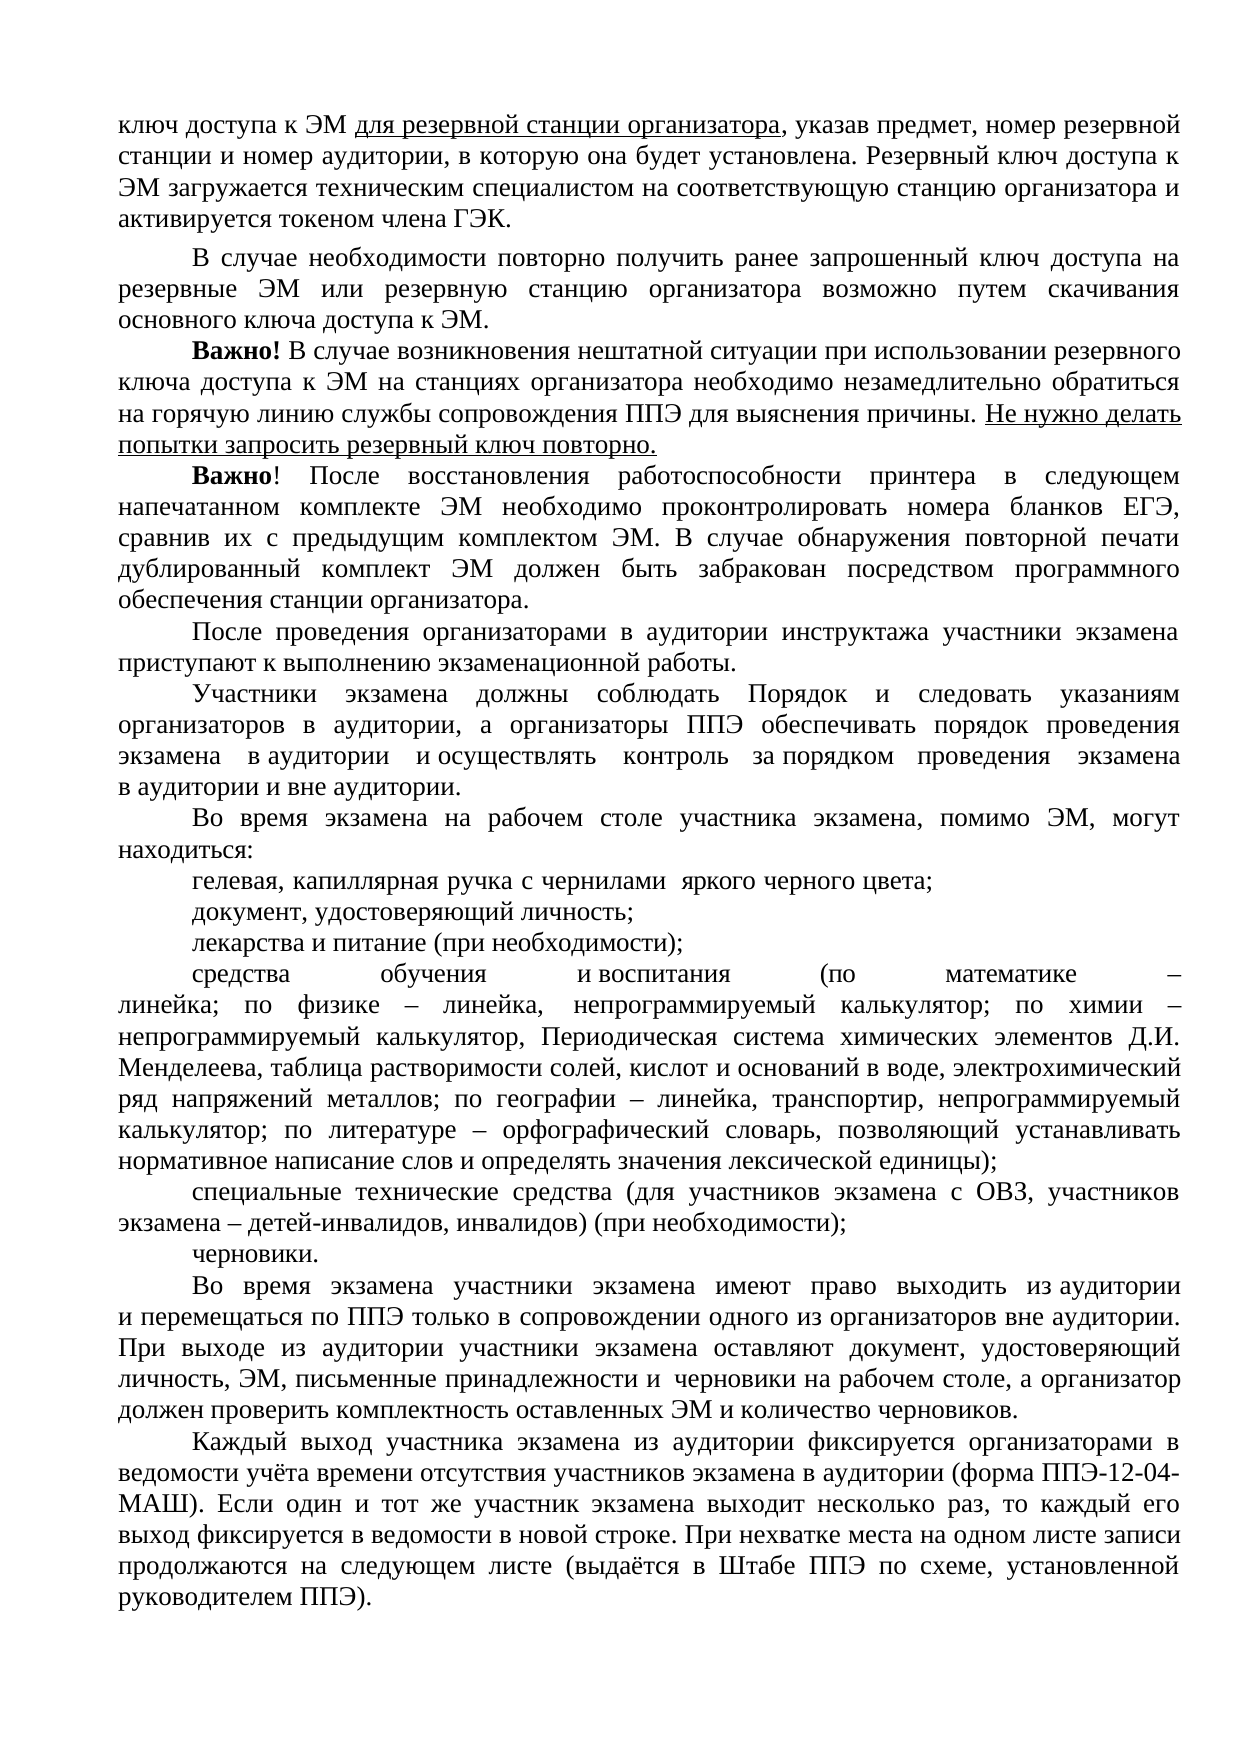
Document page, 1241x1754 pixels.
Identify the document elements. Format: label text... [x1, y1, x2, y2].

text После проведения организаторами в аудитории инструктажа участники экзамена приступают к выполнению экзаменационной работы. [118, 615, 1180, 677]
text гелевая, капиллярная ручка с чернилами яркого черного цвета; документ, удостоверяющий личность; [192, 864, 933, 926]
text Участники экзамена должны соблюдать Порядок и следовать указаниям организаторов в аудитории, а организаторы ППЭ обеспечивать порядок проведения экзамена в аудитории и осуществлять контроль за порядком проведения экзамена в аудитории и вне аудитории. [118, 677, 1181, 802]
text средства обучения и воспитания (по математике – линейка; по физике – линейка, непрограммируемый калькулятор; по химии – непрограммируемый калькулятор, Периодическая система химических элементов Д.И. Менделеева, таблица растворимости солей, кислот и оснований в воде, электрохимический ряд напряжений металлов; по географии – линейка, транспортир, непрограммируемый калькулятор; по литературе – орфографический словарь, позволяющий устанавливать нормативное написание слов и определять значения лексической единицы); [118, 957, 1182, 1175]
text специальные технические средства (для участников экзамена с ОВЗ, участников экзамена – детей-инвалидов, инвалидов) (при необходимости); [118, 1175, 1181, 1238]
text Важно! После восстановления работоспособности принтера в следующем напечатанном комплекте ЭМ необходимо проконтролировать номера бланков ЕГЭ, сравнив их с предыдущим комплектом ЭМ. В случае обнаружения повторной печати дублированный комплект ЭМ должен быть забракован посредством программного обеспечения станции организатора. [118, 459, 1181, 615]
text лекарства и питание (при необходимости); [192, 926, 1207, 957]
text Во время экзамена участники экзамена имеют право выходить из аудитории и перемещаться по ППЭ только в сопровождении одного из организаторов вне аудитории. При выходе из аудитории участники экзамена оставляют документ, удостоверяющий личность, ЭМ, письменные принадлежности и черновики на рабочем столе, а организатор должен проверить комплектность оставленных ЭМ и количество черновиков. [118, 1269, 1181, 1424]
text Во время экзамена на рабочем столе участника экзамена, помимо ЭМ, могут находиться: [118, 802, 1181, 864]
text В случае необходимости повторно получить ранее запрошенный ключ доступа на резервные ЭМ или резервную станцию организатора возможно путем скачивания основного ключа доступа к ЭМ. [118, 241, 1181, 334]
text Важно! В случае возникновения нештатной ситуации при использовании резервного ключа доступа к ЭМ на станциях организатора необходимо незамедлительно обратиться на горячую линию службы сопровождения ППЭ для выяснения причины. Не нужно делать попытки запросить резервный ключ повторно. [118, 334, 1181, 459]
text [118, 108, 1181, 233]
text черновики. [192, 1238, 1207, 1269]
text Каждый выход участника экзамена из аудитории фиксируется организаторами в ведомости учёта времени отсутствия участников экзамена в аудитории (форма ППЭ-12-04- МАШ). Если один и тот же участник экзамена выходит несколько раз, то каждый его выход фиксируется в ведомости в новой строке. При нехватке места на одном листе записи продолжаются на следующем листе (выдаётся в Штабе ППЭ по схеме, установленной руководителем ППЭ). [118, 1425, 1181, 1612]
